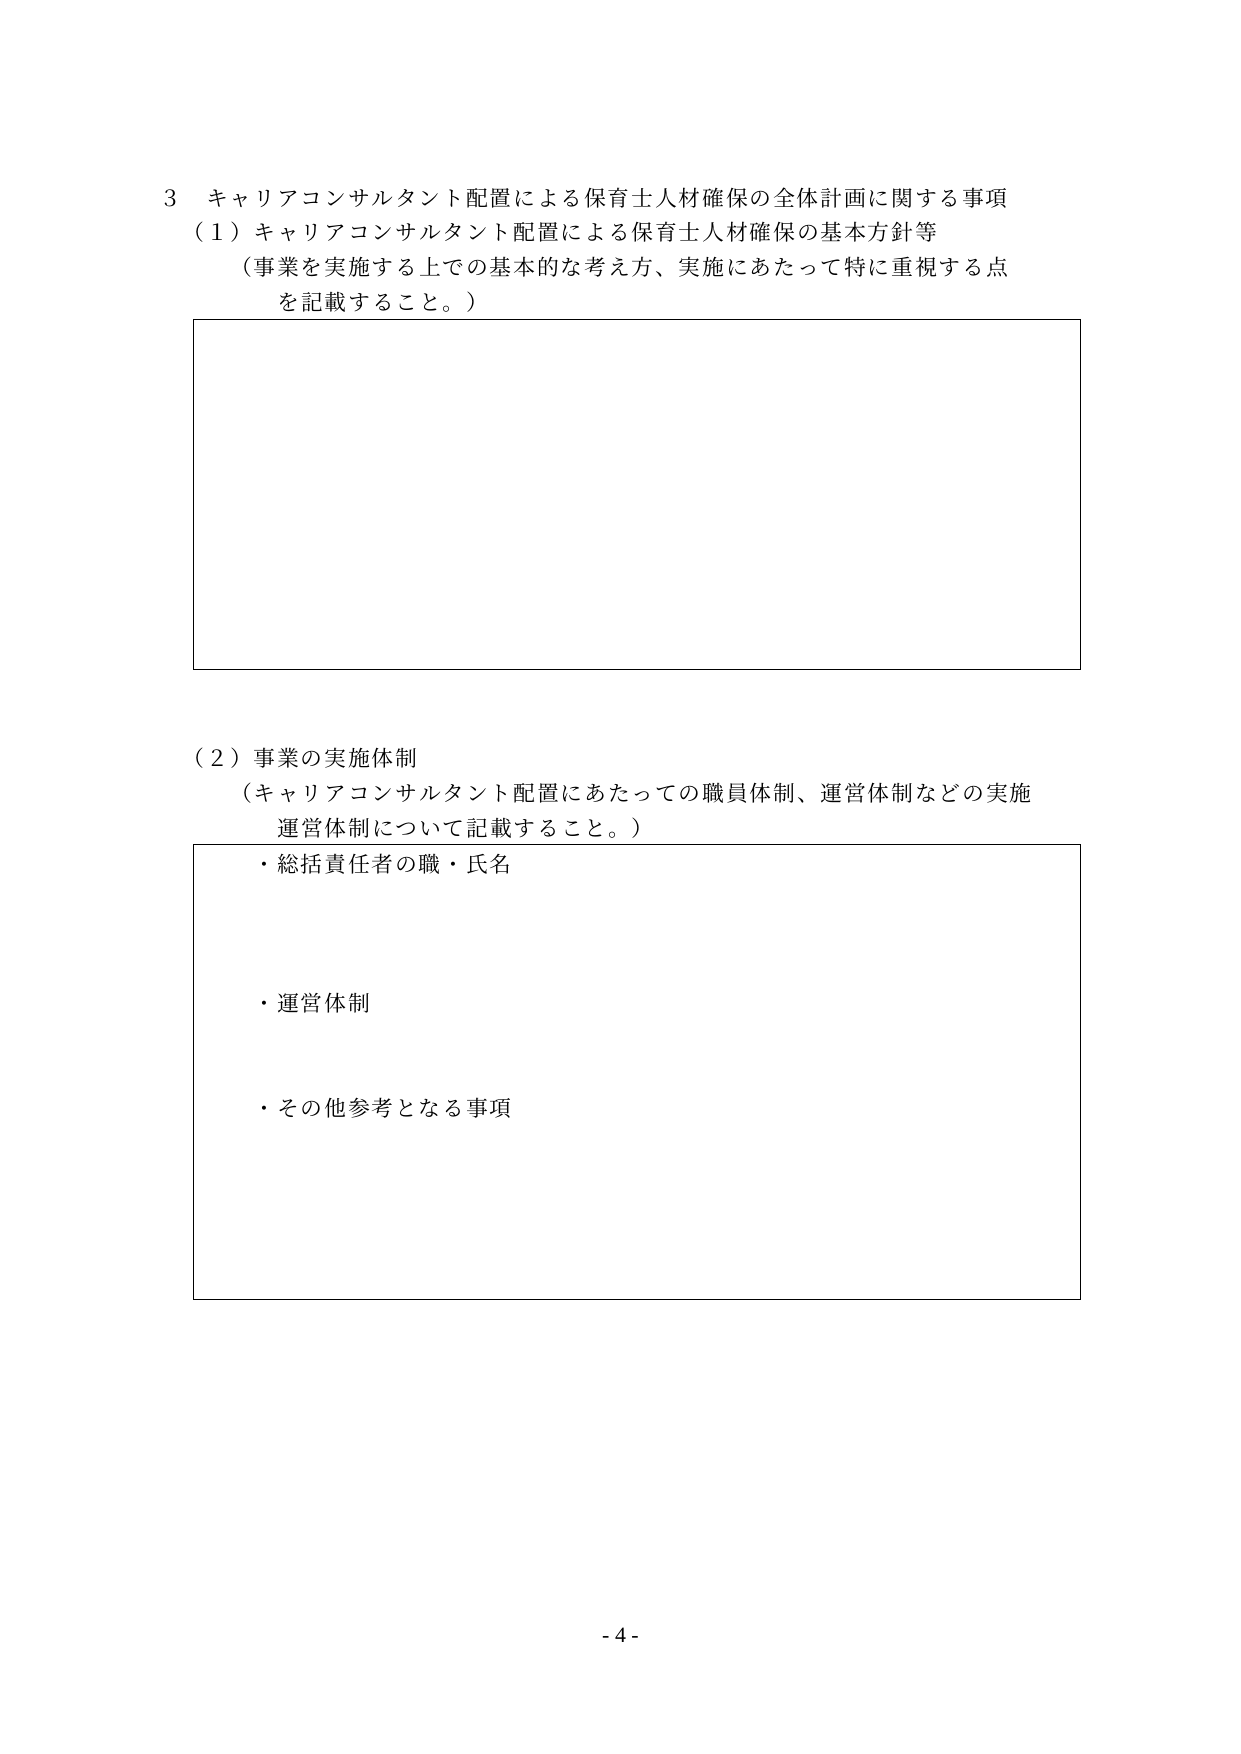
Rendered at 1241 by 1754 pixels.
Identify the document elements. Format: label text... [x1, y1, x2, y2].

text （２）事業の実施体制 [159, 739, 1081, 774]
table_header [194, 320, 1080, 669]
table_header ・総括責任者の職・氏名 ・運営体制 ・その他参考となる事項 [194, 845, 1080, 1299]
text 運営体制について記載すること。） [159, 809, 1081, 844]
text ３ キャリアコンサルタント配置による保育士人材確保の全体計画に関する事項 [159, 179, 1081, 214]
text （１）キャリアコンサルタント配置による保育士人材確保の基本方針等 [159, 214, 1081, 249]
text （事業を実施する上での基本的な考え方、実施にあたって特に重視する点 [159, 249, 1081, 284]
text （キャリアコンサルタント配置にあたっての職員体制、運営体制などの実施 [159, 774, 1081, 809]
text を記載すること。） [183, 284, 1081, 319]
